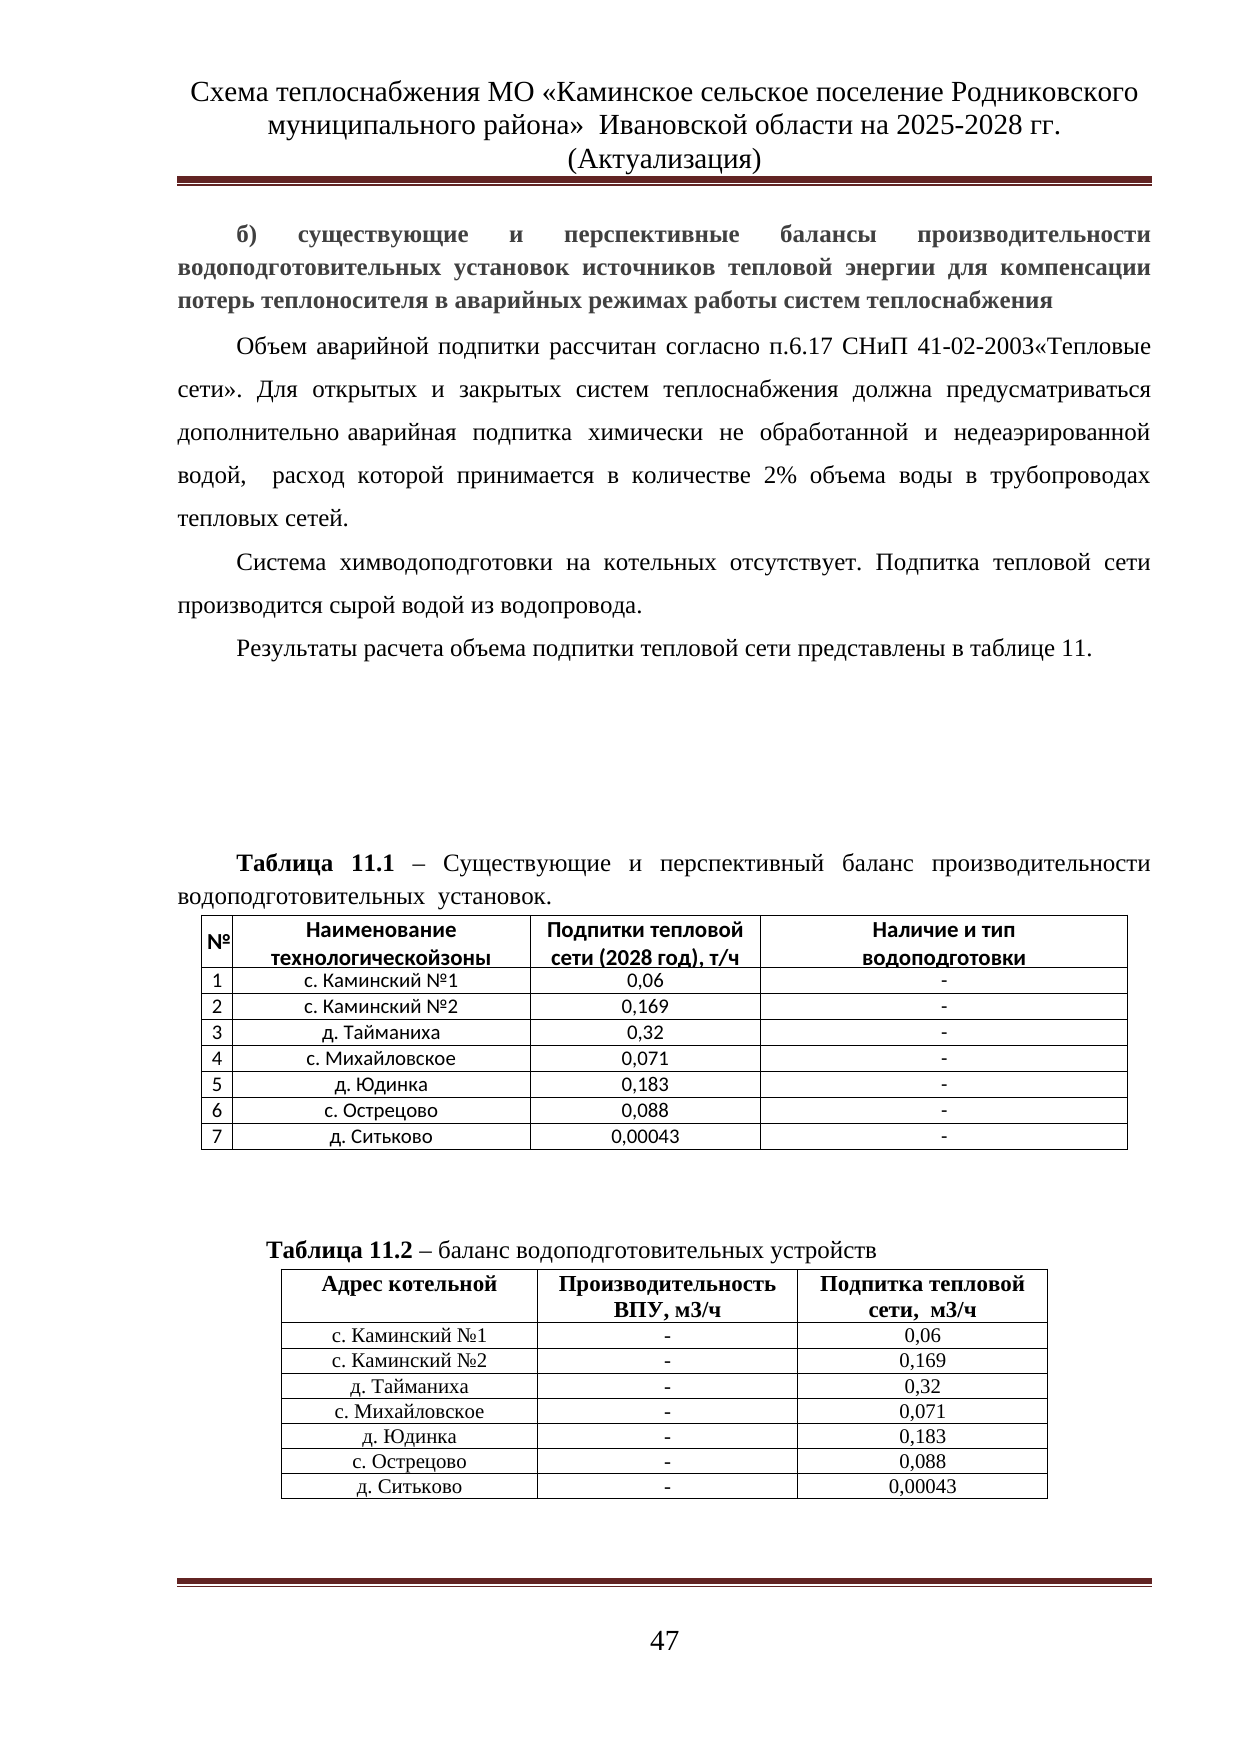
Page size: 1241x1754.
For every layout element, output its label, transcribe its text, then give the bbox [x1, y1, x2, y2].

table_cell с. Каминский №2 [282, 1349, 537, 1372]
table_cell с. Каминский №2 [233, 994, 530, 1019]
table_cell 0,06 [798, 1323, 1047, 1347]
text Таблица 11.2 – баланс водоподготовительных устройств [177, 1236, 1152, 1264]
table_cell д. Ситьково [282, 1474, 537, 1498]
table_cell - [538, 1399, 797, 1423]
table_cell д. Тайманиха [233, 1020, 530, 1045]
table_cell - [761, 1046, 1127, 1071]
table_header № [202, 916, 232, 967]
table_cell 0,169 [798, 1349, 1047, 1372]
table_cell - [761, 994, 1127, 1019]
table_cell с. Михайловское [282, 1399, 537, 1423]
table_cell с. Михайловское [233, 1046, 530, 1071]
table_cell 0,32 [531, 1020, 760, 1045]
table_header Производительность ВПУ, м3/ч [538, 1270, 797, 1322]
table_cell - [538, 1323, 797, 1347]
text Объем аварийной подпитки рассчитан согласно п.6.17 СНиП 41-02-2003«Тепловые сети». Для открытых и закрытых систем теплоснабжения должна предусматриваться дополнительно аварийная подпитка химически не обработанной и недеаэрированной водой, расход которой принимается в количестве 2% объема воды в трубопроводах тепловых сетей. [177, 331, 1152, 532]
table_cell 0,088 [531, 1098, 760, 1123]
table_cell с. Острецово [282, 1449, 537, 1473]
table_cell - [538, 1449, 797, 1473]
table_cell д. Ситьково [233, 1124, 530, 1149]
table_header Подпитки тепловой сети (2028 год), т/ч [531, 916, 760, 967]
table_cell с. Каминский №1 [282, 1323, 537, 1347]
table_cell - [761, 968, 1127, 993]
table_cell 0,00043 [798, 1474, 1047, 1498]
table_cell - [761, 1124, 1127, 1149]
table_cell 0,06 [531, 968, 760, 993]
table_cell 7 [202, 1124, 232, 1149]
table_cell 0,088 [798, 1449, 1047, 1473]
table_cell - [538, 1474, 797, 1498]
table_cell 4 [202, 1046, 232, 1071]
subtitle б) существующие и перспективные балансы производительности водоподготовительных установок источников тепловой энергии для компенсации потерь теплоносителя в аварийных режимах работы систем теплоснабжения [177, 219, 1152, 314]
table_cell 6 [202, 1098, 232, 1123]
table_header Наличие и тип водоподготовки [761, 916, 1127, 967]
table_cell 0,00043 [531, 1124, 760, 1149]
table_header Подпитка тепловой сети, м3/ч [798, 1270, 1047, 1322]
table_cell 2 [202, 994, 232, 1019]
table_cell 0,071 [798, 1399, 1047, 1423]
table_cell - [761, 1020, 1127, 1045]
table_cell 5 [202, 1072, 232, 1097]
table_cell - [538, 1349, 797, 1372]
table_cell д. Юдинка [282, 1424, 537, 1448]
text Таблица 11.1 – Существующие и перспективный баланс производительности водоподготовительных установок. [177, 848, 1152, 910]
table_cell 0,071 [531, 1046, 760, 1071]
text Результаты расчета объема подпитки тепловой сети представлены в таблице 11. [177, 633, 1152, 662]
table_cell - [761, 1072, 1127, 1097]
table_cell - [538, 1424, 797, 1448]
table_cell с. Каминский №1 [233, 968, 530, 993]
table_cell 0,169 [531, 994, 760, 1019]
table_cell 3 [202, 1020, 232, 1045]
table_cell 0,183 [798, 1424, 1047, 1448]
table_cell с. Острецово [233, 1098, 530, 1123]
table_cell - [538, 1374, 797, 1398]
table_cell 0,183 [531, 1072, 760, 1097]
table_cell 0,32 [798, 1374, 1047, 1398]
table_cell - [761, 1098, 1127, 1123]
text Система химводоподготовки на котельных отсутствует. Подпитка тепловой сети производится сырой водой из водопровода. [177, 547, 1152, 618]
table_cell 1 [202, 968, 232, 993]
table_header Наименование технологическойзоны [233, 916, 530, 967]
table_cell д. Юдинка [233, 1072, 530, 1097]
table_cell д. Тайманиха [282, 1374, 537, 1398]
table_header Адрес котельной [282, 1270, 537, 1322]
